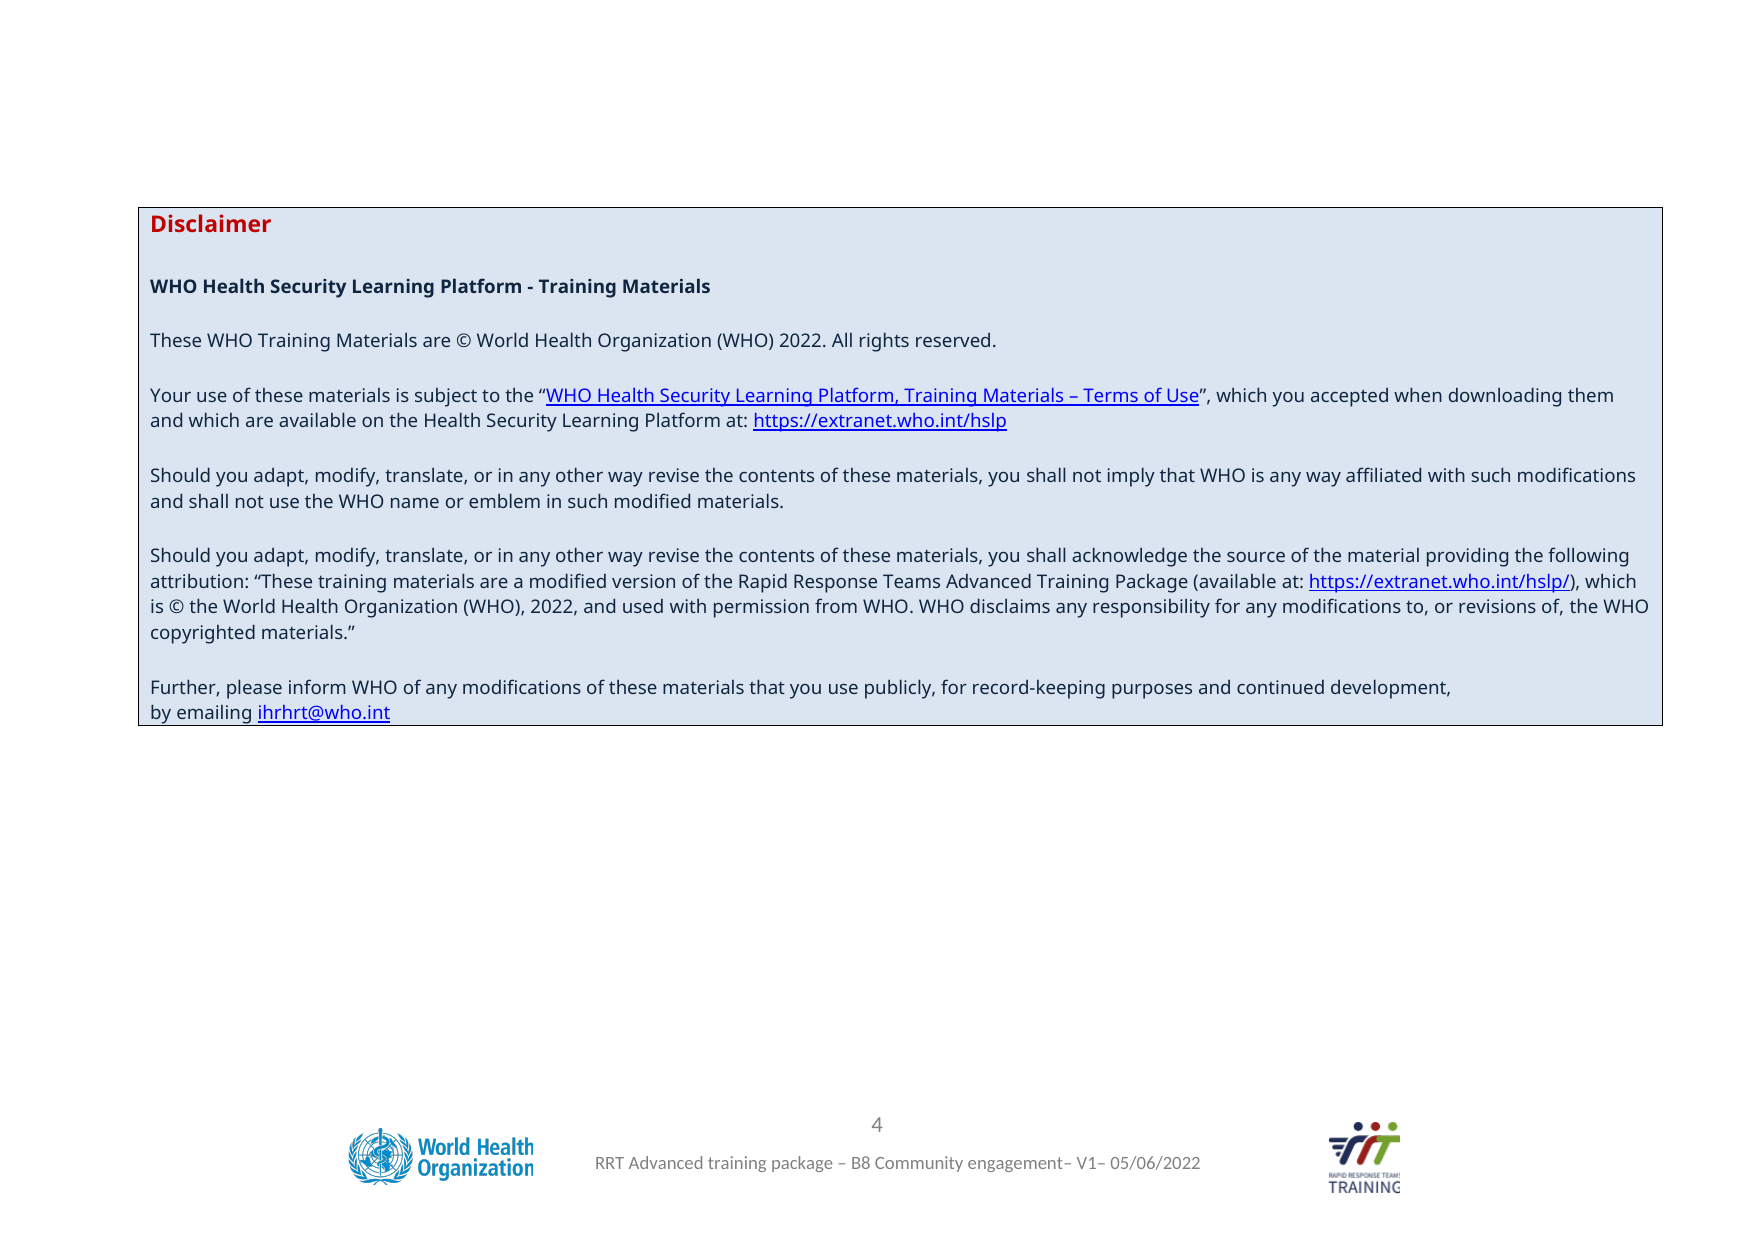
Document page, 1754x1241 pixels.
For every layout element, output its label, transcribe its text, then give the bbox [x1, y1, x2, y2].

picture [348, 1128, 533, 1185]
picture [348, 1164, 384, 1185]
table_header Disclaimer WHO Health Security Learning Platform - Training Materials These WHO Training Materials are © World Health Organization (WHO) 2022. All rights reserved. Your use of these materials is subject to the “WHO Health Security Learning Platform, Training Materials – Terms of Use”, which you accepted when downloading them and which are available on the Health Security Learning Platform at: https://extranet.who.int/hslp Should you adapt, modify, translate, or in any other way revise the contents of these materials, you shall not imply that WHO is any way affiliated with such modifications and shall not use the WHO name or emblem in such modified materials. Should you adapt, modify, translate, or in any other way revise the contents of these materials, you shall acknowledge the source of the material providing the following attribution: “These training materials are a modified version of the Rapid Response Teams Advanced Training Package (available at: https://extranet.who.int/hslp/), which is © the World Health Organization (WHO), 2022, and used with permission from WHO. WHO disclaims any responsibility for any modifications to, or revisions of, the WHO copyrighted materials.” Further, please inform WHO of any modifications of these materials that you use publicly, for record-keeping purposes and continued development, by emailing ihrhrt@who.int [139, 208, 1662, 725]
